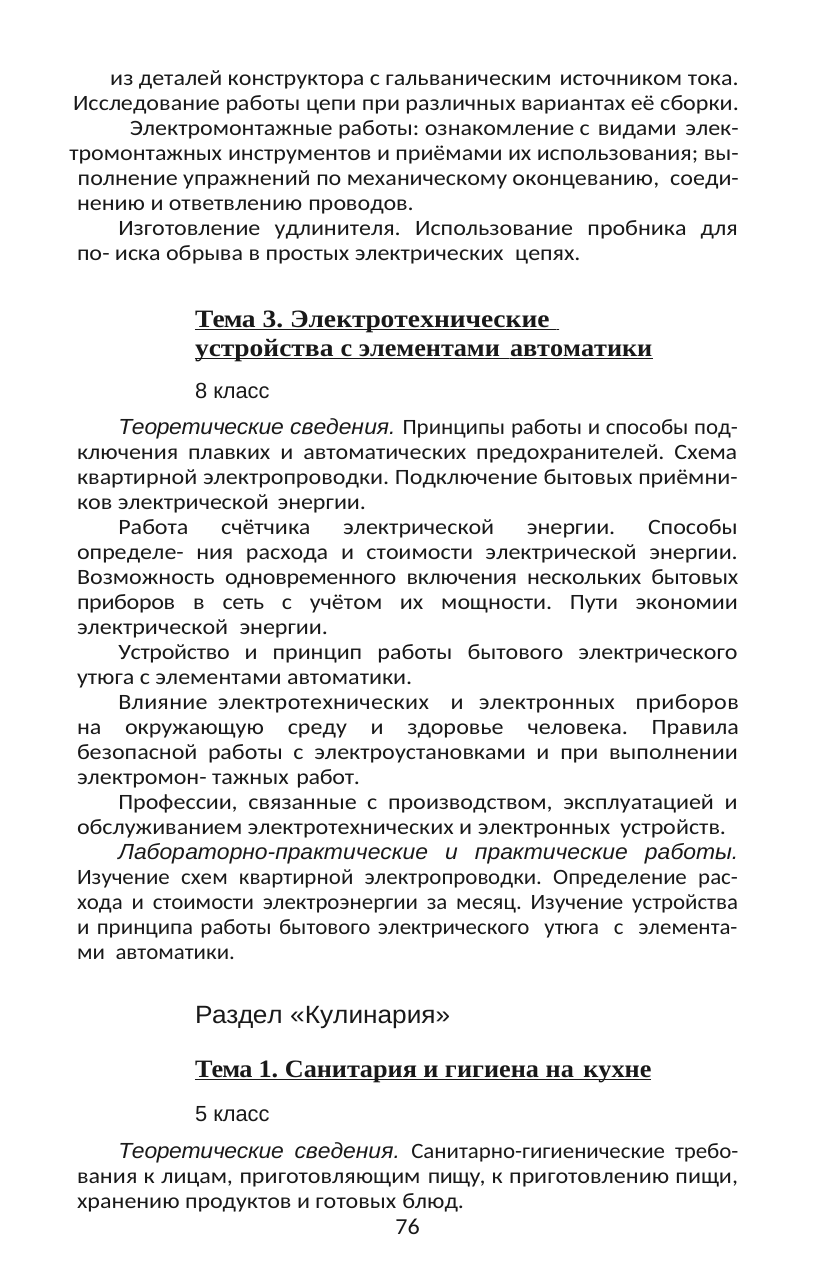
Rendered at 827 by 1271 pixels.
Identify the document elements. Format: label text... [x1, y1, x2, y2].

text Устройство и принцип работы бытового электрического утюга с элементами автоматики. [77, 639, 738, 689]
text Работа счётчика электрической энергии. Способы определе- ния расхода и стоимости электрической энергии. Возможность одновременного включения нескольких бытовых приборов в сеть с учётом их мощности. Пути экономии электрической энергии. [77, 514, 738, 639]
text из деталей конструктора с гальваническим источником тока. Исследование работы цепи при различных вариантах её сборки. Электромонтажные работы: ознакомление с видами элек- тромонтажных инструментов и приёмами их использования; вы- полнение упражнений по механическому оконцеванию, соеди- [64, 65, 738, 190]
text 5 класс [195, 1101, 740, 1126]
subtitle Тема 3. Электротехнические устройства с элементами автоматики [195, 304, 687, 361]
text Влияние электротехнических и электронных приборов на окружающую среду и здоровье человека. Правила безопасной работы с электроустановками и при выполнении электромон- тажных работ. [77, 689, 739, 789]
text Профессии, связанные с производством, эксплуатацией и обслуживанием электротехнических и электронных устройств. [77, 789, 738, 839]
text Теоретические сведения. Санитарно-гигиенические требо- вания к лицам, приготовляющим пищу, к приготовлению пищи, хранению продуктов и готовых блюд. [77, 1139, 738, 1214]
text нению и ответвлению проводов. [77, 190, 740, 215]
text Тема 1. Санитария и гигиена на кухне [195, 1054, 740, 1082]
text Изготовление удлинителя. Использование пробника для по- иска обрыва в простых электрических цепях. [77, 216, 738, 265]
text Лабораторно-практические и практические работы. Изучение схем квартирной электропроводки. Определение рас- хода и стоимости электроэнергии за месяц. Изучение устройства и принципа работы бытового электрического утюга с элемента- ми автоматики. [77, 839, 739, 964]
subtitle Раздел «Кулинария» [195, 1000, 740, 1029]
subtitle 76 [74, 1214, 740, 1240]
text 8 класс [195, 378, 740, 403]
text Теоретические сведения. Принципы работы и способы под- ключения плавких и автоматических предохранителей. Схема квартирной электропроводки. Подключение бытовых приёмни- ков электрической энергии. [77, 414, 738, 514]
